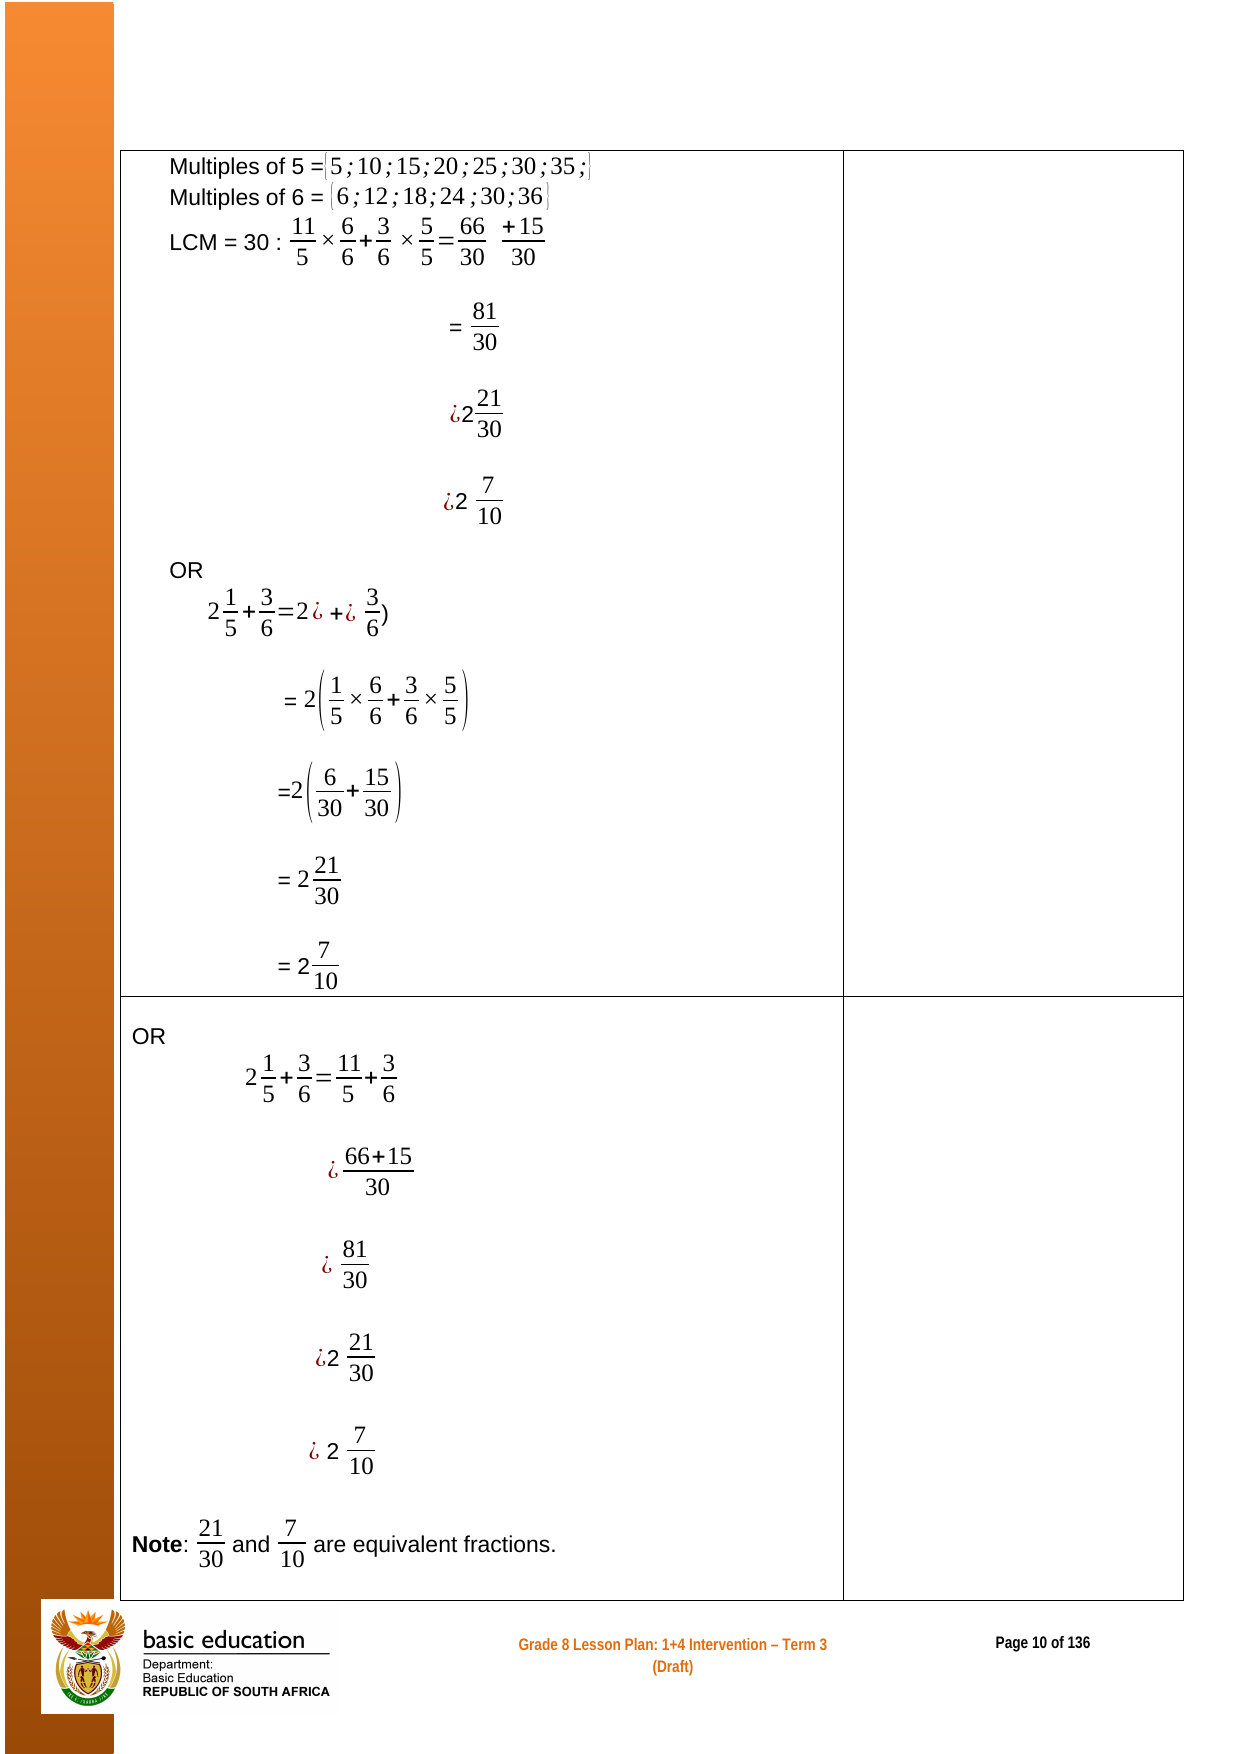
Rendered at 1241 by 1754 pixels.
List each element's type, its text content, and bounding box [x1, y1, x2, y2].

table_cell [844, 997, 1183, 1600]
picture [41, 1599, 339, 1714]
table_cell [121, 151, 843, 996]
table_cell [844, 151, 1183, 996]
